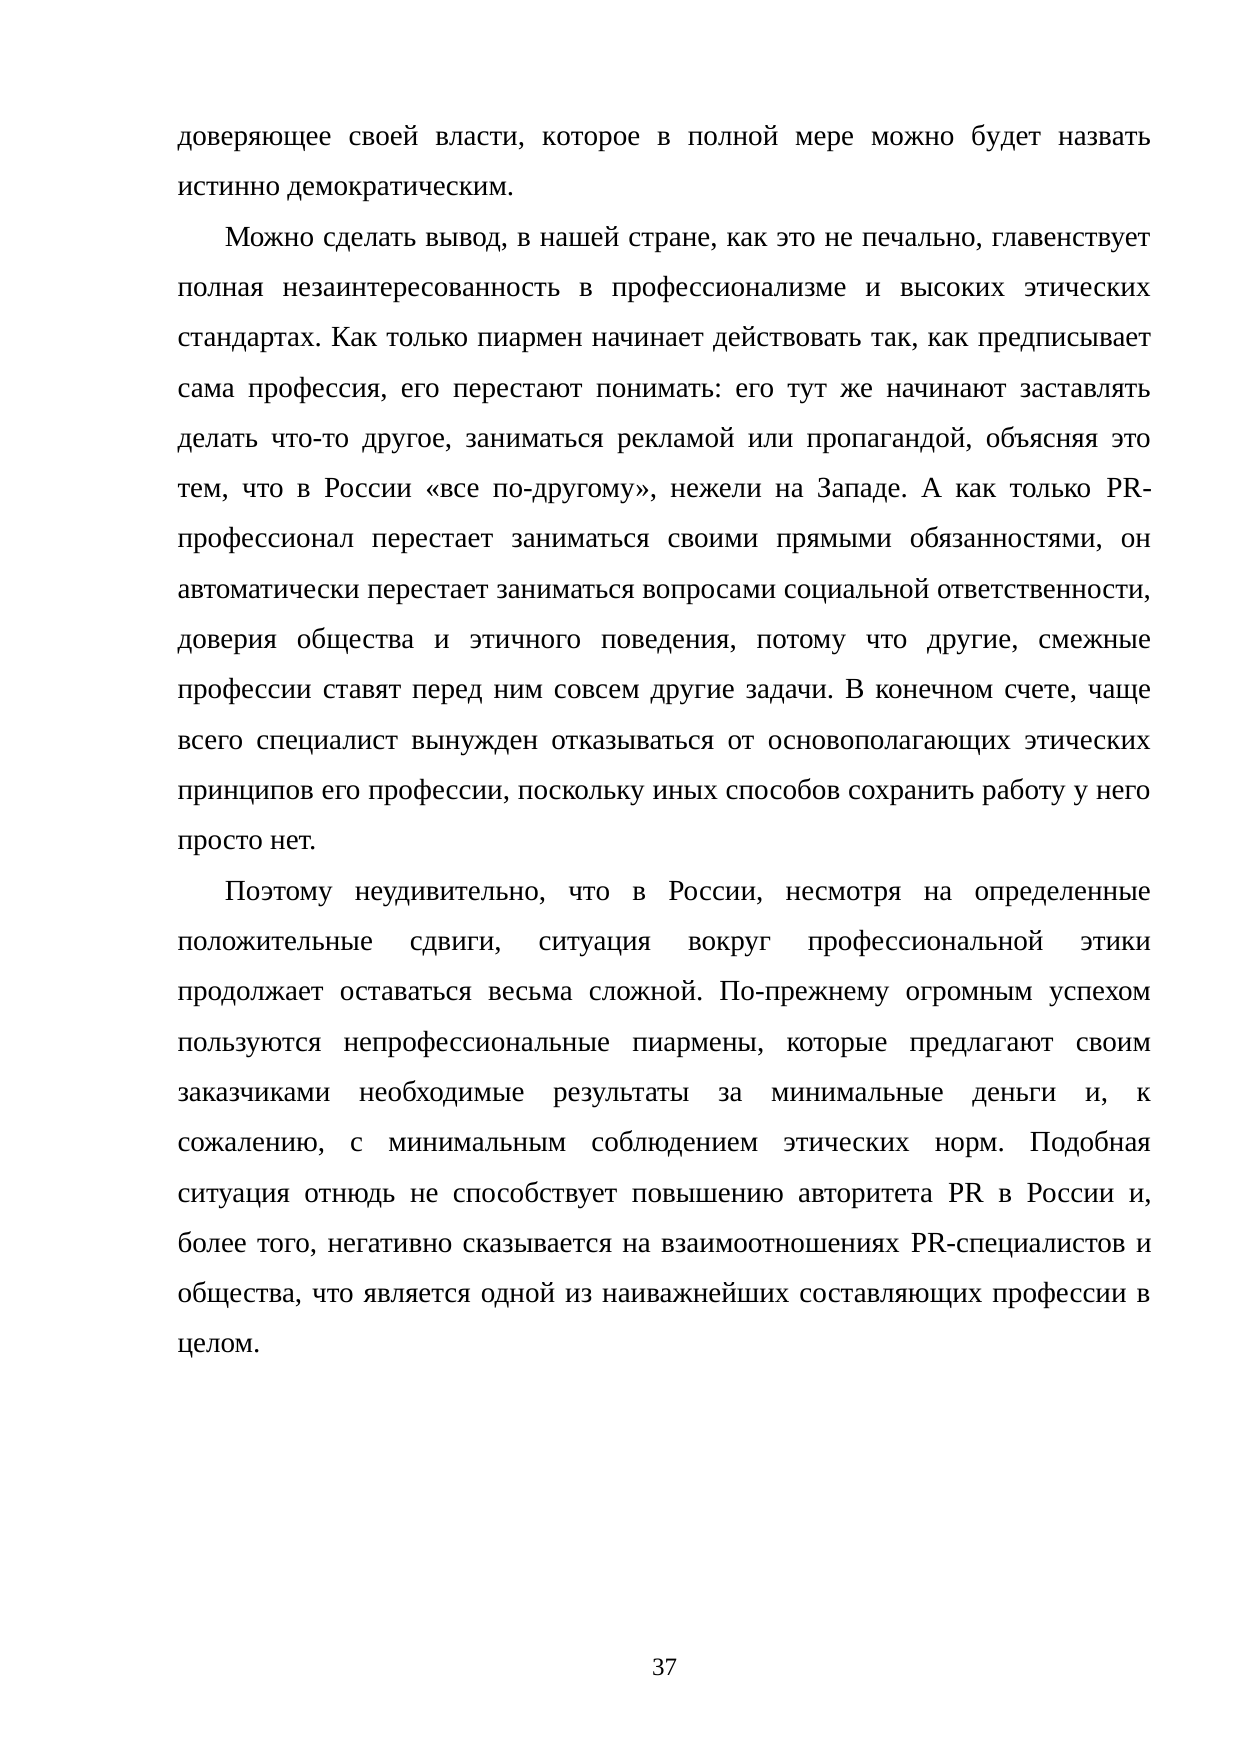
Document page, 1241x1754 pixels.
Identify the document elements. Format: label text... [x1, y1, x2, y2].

subtitle Поэтому неудивительно, что в России, несмотря на определенные положительные сдвиги, ситуация вокруг профессиональной этики продолжает оставаться весьма сложной. По-прежнему огромным успехом пользуются непрофессиональные пиармены, которые предлагают своим заказчиками необходимые результаты за минимальные деньги и, к сожалению, с минимальным соблюдением этических норм. Подобная ситуация отнюдь не способствует повышению авторитета PR в России и, более того, негативно сказывается на взаимоотношениях PR-специалистов и общества, что является одной из наиважнейших составляющих профессии в целом. [177, 873, 1152, 1359]
subtitle Можно сделать вывод, в нашей стране, как это не печально, главенствует полная незаинтересованность в профессионализме и высоких этических стандартах. Как только пиармен начинает действовать так, как предписывает сама профессия, его перестают понимать: его тут же начинают заставлять делать что-то другое, заниматься рекламой или пропагандой, объясняя это тем, что в России «все по-другому», нежели на Западе. А как только PR-профессионал перестает заниматься своими прямыми обязанностями, он автоматически перестает заниматься вопросами социальной ответственности, доверия общества и этичного поведения, потому что другие, смежные профессии ставят перед ним совсем другие задачи. В конечном счете, чаще всего специалист вынужден отказываться от основополагающих этических принципов его профессии, поскольку иных способов сохранить работу у него просто нет. [177, 219, 1152, 856]
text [177, 118, 1152, 202]
